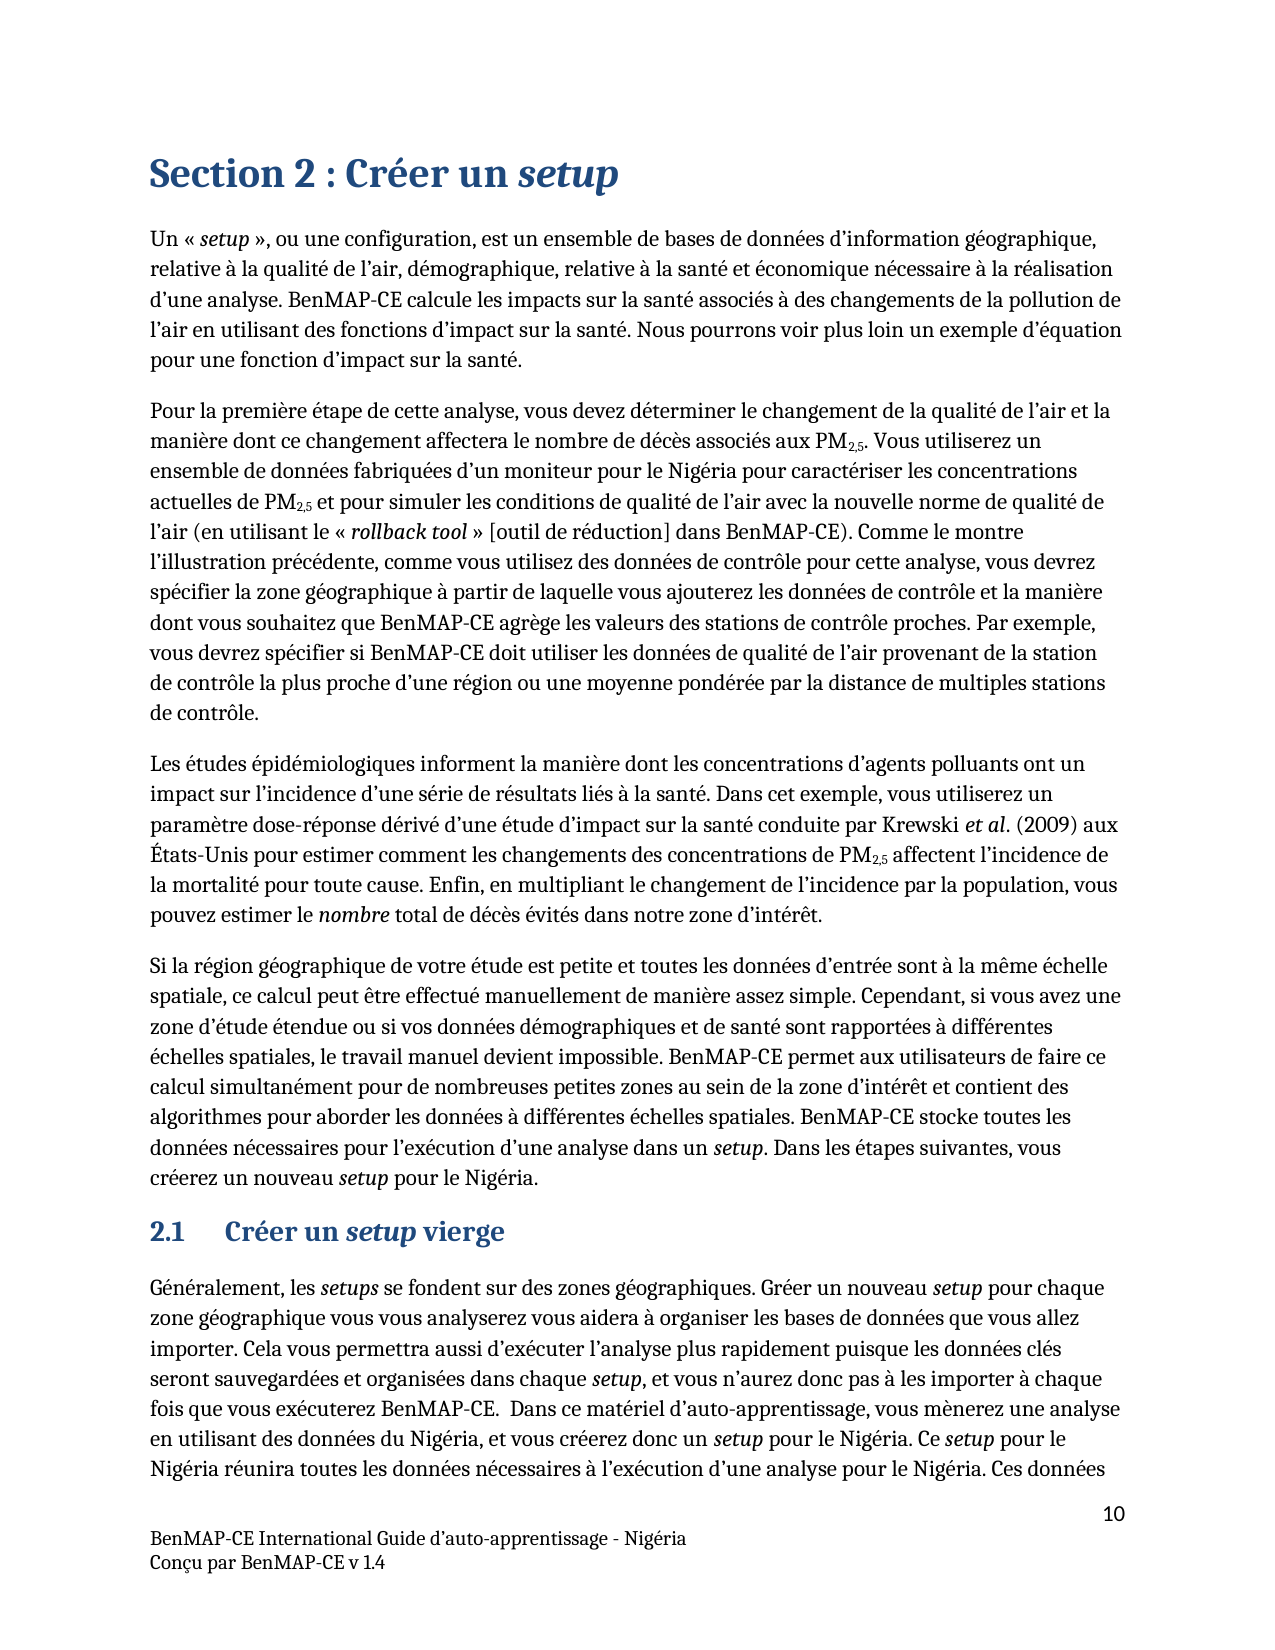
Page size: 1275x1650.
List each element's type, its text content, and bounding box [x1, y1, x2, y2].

text Les études épidémiologiques informent la manière dont les concentrations d’agents polluants ont un impact sur l’incidence d’une série de résultats liés à la santé. Dans cet exemple, vous utiliserez un paramètre dose-réponse dérivé d’une étude d’impact sur la santé conduite par Krewski et al. (2009) aux États-Unis pour estimer comment les changements des concentrations de PM2,5 affectent l’incidence de la mortalité pour toute cause. Enfin, en multipliant le changement de l’incidence par la population, vous pouvez estimer le nombre total de décès évités dans notre zone d’intérêt. [150, 751, 1125, 928]
text Un « setup », ou une configuration, est un ensemble de bases de données d’information géographique, relative à la qualité de l’air, démographique, relative à la santé et économique nécessaire à la réalisation d’une analyse. BenMAP-CE calcule les impacts sur la santé associés à des changements de la pollution de l’air en utilisant des fonctions d’impact sur la santé. Nous pourrons voir plus loin un exemple d’équation pour une fonction d’impact sur la santé. [150, 226, 1125, 373]
text Si la région géographique de votre étude est petite et toutes les données d’entrée sont à la même échelle spatiale, ce calcul peut être effectué manuellement de manière assez simple. Cependant, si vous avez une zone d’étude étendue ou si vos données démographiques et de santé sont rapportées à différentes échelles spatiales, le travail manuel devient impossible. BenMAP-CE permet aux utilisateurs de faire ce calcul simultanément pour de nombreuses petites zones au sein de la zone d’intérêt et contient des algorithmes pour aborder les données à différentes échelles spatiales. BenMAP-CE stocke toutes les données nécessaires pour l’exécution d’une analyse dans un setup. Dans les étapes suivantes, vous créerez un nouveau setup pour le Nigéria. [150, 953, 1125, 1191]
subtitle Section 2 : Créer un setup [150, 150, 1125, 198]
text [150, 1275, 1125, 1482]
text Pour la première étape de cette analyse, vous devez déterminer le changement de la qualité de l’air et la manière dont ce changement affectera le nombre de décès associés aux PM2,5. Vous utiliserez un ensemble de données fabriquées d’un moniteur pour le Nigéria pour caractériser les concentrations actuelles de PM2,5 et pour simuler les conditions de qualité de l’air avec la nouvelle norme de qualité de l’air (en utilisant le « rollback tool » [outil de réduction] dans BenMAP-CE). Comme le montre l’illustration précédente, comme vous utilisez des données de contrôle pour cette analyse, vous devrez spécifier la zone géographique à partir de laquelle vous ajouterez les données de contrôle et la manière dont vous souhaitez que BenMAP-CE agrège les valeurs des stations de contrôle proches. Par exemple, vous devrez spécifier si BenMAP-CE doit utiliser les données de qualité de l’air provenant de la station de contrôle la plus proche d’une région ou une moyenne pondérée par la distance de multiples stations de contrôle. [150, 398, 1125, 726]
subtitle 2.1 Créer un setup vierge [150, 1216, 1125, 1249]
